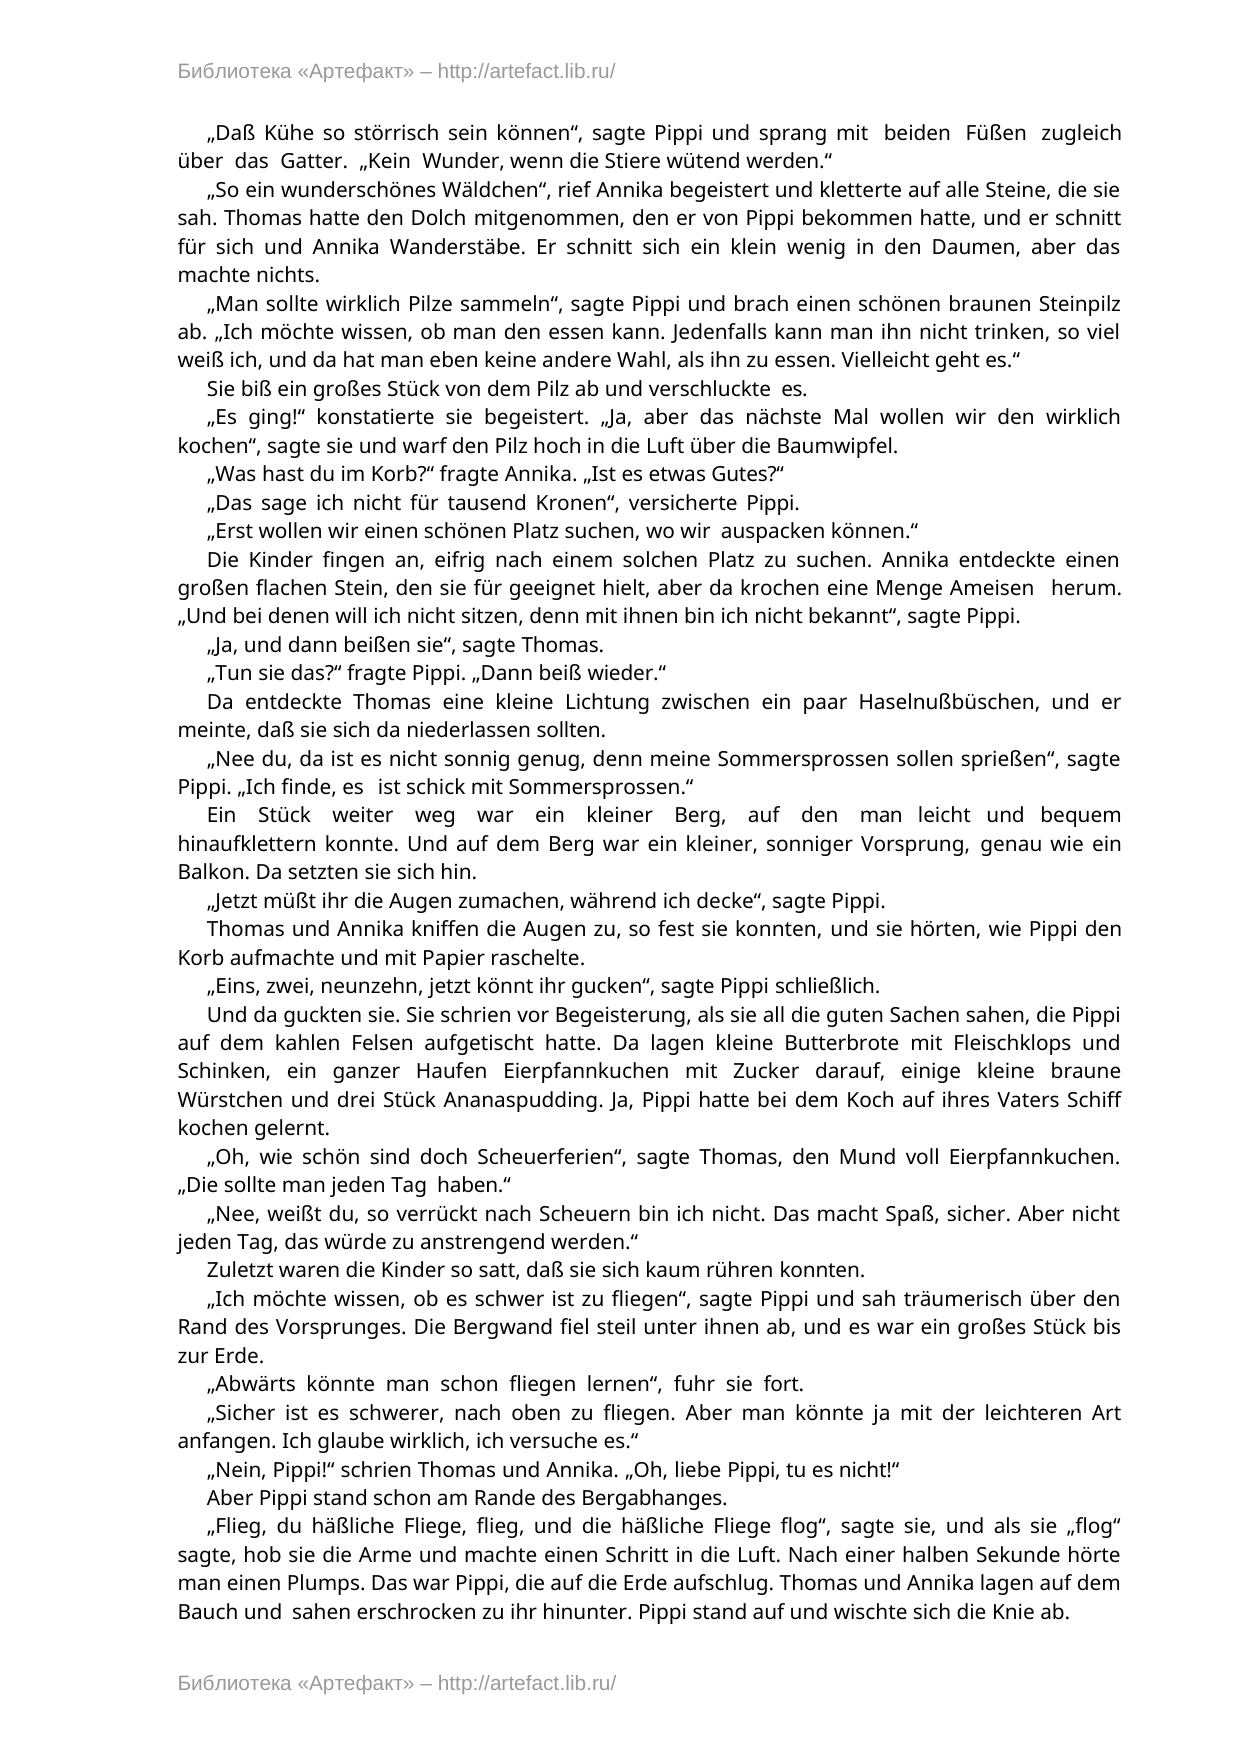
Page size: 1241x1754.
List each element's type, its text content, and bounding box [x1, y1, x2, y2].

text „Erst wollen wir einen schönen Platz suchen, wo wir auspacken können.“ [177, 516, 1122, 545]
text „Man sollte wirklich Pilze sammeln“, sagte Pippi und brach einen schönen braunen Steinpilz ab. „Ich möchte wissen, ob man den essen kann. Jedenfalls kann man ihn nicht trinken, so viel weiß ich, und da hat man eben keine andere Wahl, als ihn zu essen. Vielleicht geht es.“ [177, 289, 1122, 374]
text Thomas und Annika kniffen die Augen zu, so fest sie konnten, und sie hörten, wie Pippi den Korb aufmachte und mit Papier raschelte. [177, 914, 1122, 971]
text „Nein, Pippi!“ schrien Thomas und Annika. „Oh, liebe Pippi, tu es nicht!“ [177, 1455, 1122, 1483]
text „Flieg, du häßliche Fliege, flieg, und die häßliche Fliege flog“, sagte sie, und als sie „flog“ sagte, hob sie die Arme und machte einen Schritt in die Luft. Nach einer halben Sekunde hörte man einen Plumps. Das war Pippi, die auf die Erde aufschlug. Thomas und Annika lagen auf dem Bauch und sahen erschrocken zu ihr hinunter. Pippi stand auf und wischte sich die Knie ab. [177, 1512, 1122, 1625]
text Ein Stück weiter weg war ein kleiner Berg, auf den man leicht und bequem hinaufklettern konnte. Und auf dem Berg war ein kleiner, sonniger Vorsprung, genau wie ein Balkon. Da setzten sie sich hin. [177, 801, 1122, 886]
text „So ein wunderschönes Wäldchen“, rief Annika begeistert und kletterte auf alle Steine, die sie sah. Thomas hatte den Dolch mitgenommen, den er von Pippi bekommen hatte, und er schnitt für sich und Annika Wanderstäbe. Er schnitt sich ein klein wenig in den Daumen, aber das machte nichts. [177, 175, 1122, 289]
text „Abwärts könnte man schon fliegen lernen“, fuhr sie fort. [177, 1369, 1122, 1398]
text „Nee, weißt du, so verrückt nach Scheuern bin ich nicht. Das macht Spaß, sicher. Aber nicht jeden Tag, das würde zu anstrengend werden.“ [177, 1199, 1122, 1256]
text Und da guckten sie. Sie schrien vor Begeisterung, als sie all die guten Sachen sahen, die Pippi auf dem kahlen Felsen aufgetischt hatte. Da lagen kleine Butterbrote mit Fleischklops und Schinken, ein ganzer Haufen Eierpfannkuchen mit Zucker darauf, einige kleine braune Würstchen und drei Stück Ananaspudding. Ja, Pippi hatte bei dem Koch auf ihres Vaters Schiff kochen gelernt. [177, 1000, 1122, 1142]
text „Es ging!“ konstatierte sie begeistert. „Ja, aber das nächste Mal wollen wir den wirklich kochen“, sagte sie und warf den Pilz hoch in die Luft über die Baumwipfel. [177, 402, 1122, 459]
text „Daß Kühe so störrisch sein können“, sagte Pippi und sprang mit beiden Füßen zugleich über das Gatter. „Kein Wunder, wenn die Stiere wütend werden.“ [177, 118, 1122, 175]
text „Jetzt müßt ihr die Augen zumachen, während ich decke“, sagte Pippi. [177, 886, 1122, 914]
text „Oh, wie schön sind doch Scheuerferien“, sagte Thomas, den Mund voll Eierpfannkuchen. „Die sollte man jeden Tag haben.“ [177, 1142, 1122, 1199]
text Sie biß ein großes Stück von dem Pilz ab und verschluckte es. [177, 374, 1122, 402]
text Die Kinder fingen an, eifrig nach einem solchen Platz zu suchen. Annika entdeckte einen großen flachen Stein, den sie für geeignet hielt, aber da krochen eine Menge Ameisen herum. „Und bei denen will ich nicht sitzen, denn mit ihnen bin ich nicht bekannt“, sagte Pippi. [177, 545, 1122, 630]
text „Ich möchte wissen, ob es schwer ist zu fliegen“, sagte Pippi und sah träumerisch über den Rand des Vorsprunges. Die Bergwand fiel steil unter ihnen ab, und es war ein großes Stück bis zur Erde. [177, 1284, 1122, 1369]
text „Nee du, da ist es nicht sonnig genug, denn meine Sommersprossen sollen sprießen“, sagte Pippi. „Ich finde, es ist schick mit Sommersprossen.“ [177, 744, 1122, 801]
text Zuletzt waren die Kinder so satt, daß sie sich kaum rühren konnten. [177, 1256, 1122, 1284]
text „Tun sie das?“ fragte Pippi. „Dann beiß wieder.“ [177, 658, 1122, 687]
text Aber Pippi stand schon am Rande des Bergabhanges. [177, 1483, 1122, 1512]
text „Ja, und dann beißen sie“, sagte Thomas. [177, 630, 1122, 658]
text „Das sage ich nicht für tausend Kronen“, versicherte Pippi. [177, 488, 1122, 516]
text „Sicher ist es schwerer, nach oben zu fliegen. Aber man könnte ja mit der leichteren Art anfangen. Ich glaube wirklich, ich versuche es.“ [177, 1398, 1122, 1455]
text „Eins, zwei, neunzehn, jetzt könnt ihr gucken“, sagte Pippi schließlich. [177, 971, 1122, 1000]
text Da entdeckte Thomas eine kleine Lichtung zwischen ein paar Haselnußbüschen, und er meinte, daß sie sich da niederlassen sollten. [177, 687, 1122, 744]
text „Was hast du im Korb?“ fragte Annika. „Ist es etwas Gutes?“ [177, 459, 1122, 488]
